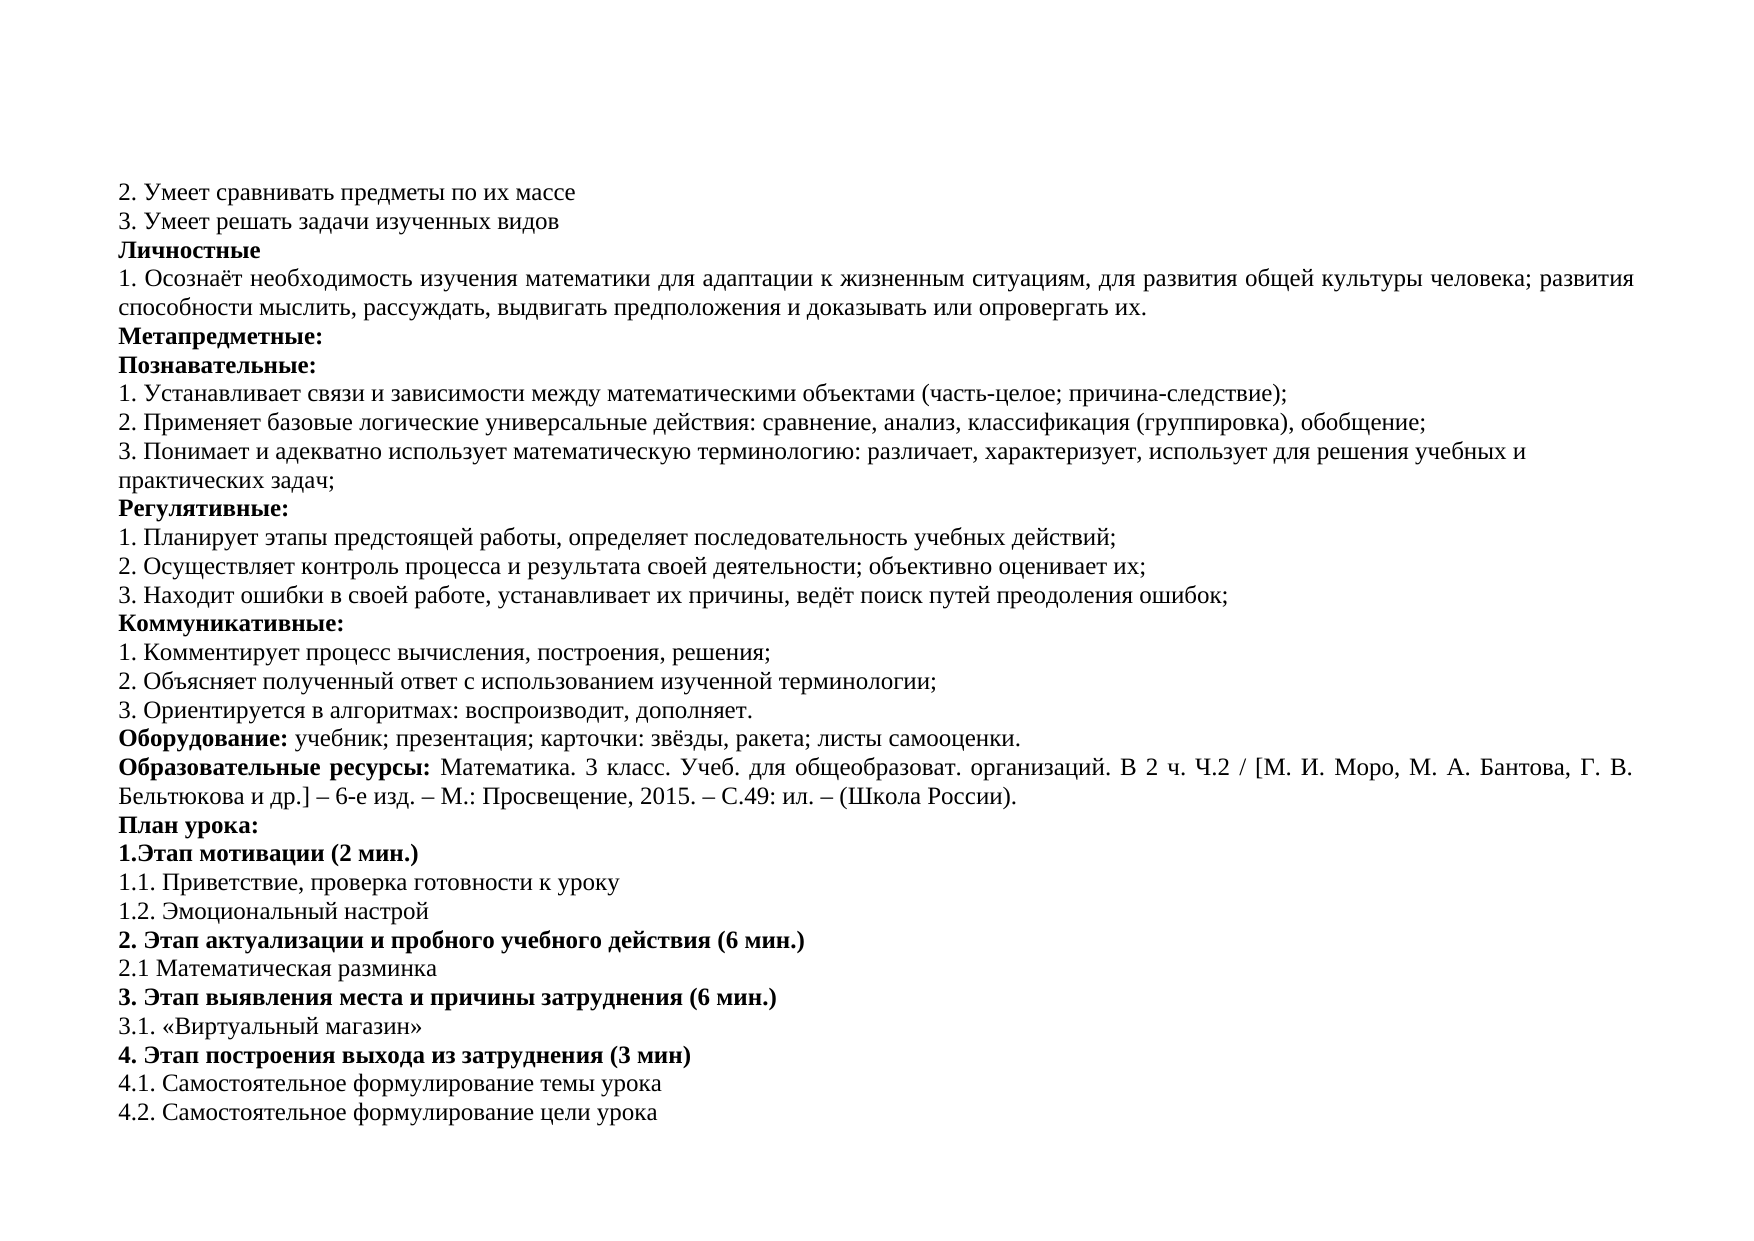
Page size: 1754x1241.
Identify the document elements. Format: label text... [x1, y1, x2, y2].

text Личностные [118, 235, 1636, 263]
text 2. Осуществляет контроль процесса и результата своей деятельности; объективно оценивает их; [118, 551, 1636, 580]
text 1. Планирует этапы предстоящей работы, определяет последовательность учебных действий; [118, 522, 1636, 551]
text 2. Применяет базовые логические универсальные действия: сравнение, анализ, классификация (группировка), обобщение; [118, 407, 1636, 436]
text 4.1. Самостоятельное формулирование темы урока [118, 1068, 1636, 1097]
text Оборудование: учебник; презентация; карточки: звёзды, ракета; листы самооценки. [118, 723, 1636, 752]
text Метапредметные: [118, 321, 1636, 350]
text 1.Этап мотивации (2 мин.) [118, 838, 1636, 867]
text 1.2. Эмоциональный настрой [118, 896, 1636, 925]
text 1. Осознаёт необходимость изучения математики для адаптации к жизненным ситуациям, для развития общей культуры человека; развития способности мыслить, рассуждать, выдвигать предположения и доказывать или опровергать их. [118, 263, 1636, 321]
text 2. Объясняет полученный ответ с использованием изученной терминологии; [118, 666, 1636, 695]
text Регулятивные: [118, 493, 1636, 522]
text План урока: [118, 810, 1636, 838]
text 2. Умеет сравнивать предметы по их массе [118, 177, 1636, 206]
text 1. Устанавливает связи и зависимости между математическими объектами (часть-целое; причина-следствие); [118, 378, 1636, 407]
text 4.2. Самостоятельное формулирование цели урока [118, 1097, 1636, 1126]
text Коммуникативные: [118, 608, 1636, 637]
text 3. Умеет решать задачи изученных видов [118, 206, 1636, 235]
text 1. Комментирует процесс вычисления, построения, решения; [118, 637, 1636, 666]
text Познавательные: [118, 350, 1636, 378]
text 2. Этап актуализации и пробного учебного действия (6 мин.) [118, 925, 1636, 953]
text 2.1 Математическая разминка [118, 953, 1636, 982]
text 4. Этап построения выхода из затруднения (3 мин) [118, 1040, 1636, 1068]
text 3. Находит ошибки в своей работе, устанавливает их причины, ведёт поиск путей преодоления ошибок; [118, 580, 1636, 608]
text 3. Ориентируется в алгоритмах: воспроизводит, дополняет. [118, 695, 1636, 723]
text 1.1. Приветствие, проверка готовности к уроку [118, 867, 1636, 896]
text Образовательные ресурсы: Математика. 3 класс. Учеб. для общеобразоват. организаций. В 2 ч. Ч.2 / [М. И. Моро, М. А. Бантова, Г. В. Бельтюкова и др.] – 6-е изд. – М.: Просвещение, 2015. – С.49: ил. – (Школа России). [118, 752, 1636, 810]
text 3.1. «Виртуальный магазин» [118, 1011, 1636, 1040]
text 3. Понимает и адекватно использует математическую терминологию: различает, характеризует, использует для решения учебных и практических задач; [118, 436, 1636, 493]
text 3. Этап выявления места и причины затруднения (6 мин.) [118, 982, 1636, 1011]
